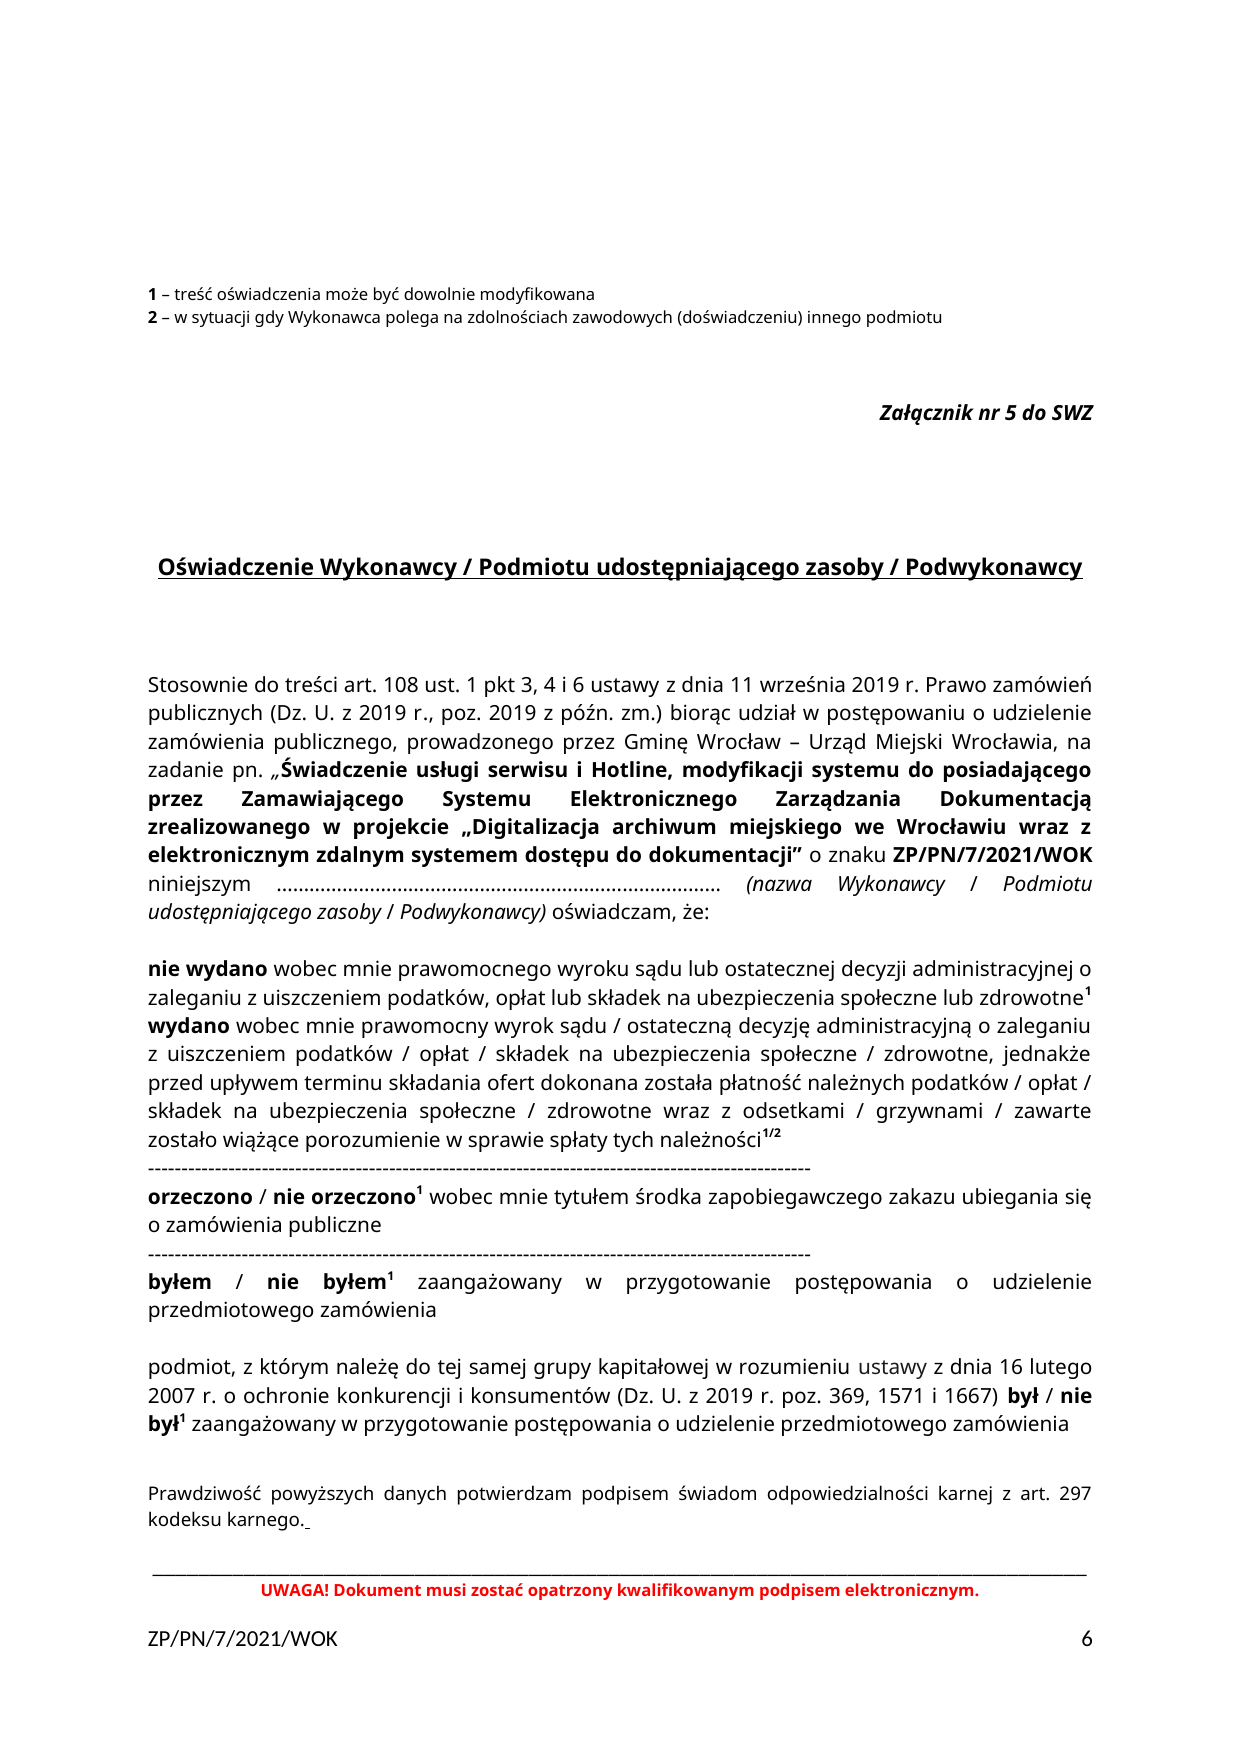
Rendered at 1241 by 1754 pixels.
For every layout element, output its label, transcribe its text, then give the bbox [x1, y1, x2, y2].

text Prawdziwość powyższych danych potwierdzam podpisem świadom odpowiedzialności karnej z art. 297 kodeksu karnego. [148, 1480, 1093, 1531]
text orzeczono / nie orzeczono1 wobec mnie tytułem środka zapobiegawczego zakazu ubiegania się o zamówienia publiczne [148, 1182, 1093, 1239]
text byłem / nie byłem1 zaangażowany w przygotowanie postępowania o udzielenie przedmiotowego zamówienia [148, 1267, 1093, 1324]
text --------------------------------------------------------------------------------------------------- [148, 1239, 1093, 1267]
subtitle Załącznik nr 5 do SWZ [148, 398, 1093, 455]
text 1 – treść oświadczenia może być dowolnie modyfikowana [148, 283, 1085, 306]
text Oświadczenie Wykonawcy / Podmiotu udostępniającego zasoby / Podwykonawcy [148, 551, 1093, 582]
text 2 – w sytuacji gdy Wykonawca polega na zdolnościach zawodowych (doświadczeniu) innego podmiotu [148, 306, 1085, 328]
text Stosownie do treści art. 108 ust. 1 pkt 3, 4 i 6 ustawy z dnia 11 września 2019 r. Prawo zamówień publicznych (Dz. U. z 2019 r., poz. 2019 z późn. zm.) biorąc udział w postępowaniu o udzielenie zamówienia publicznego, prowadzonego przez Gminę Wrocław – Urząd Miejski Wrocławia, na zadanie pn. „Świadczenie usługi serwisu i Hotline, modyfikacji systemu do posiadającego przez Zamawiającego Systemu Elektronicznego Zarządzania Dokumentacją zrealizowanego w projekcie „Digitalizacja archiwum miejskiego we Wrocławiu wraz z elektronicznym zdalnym systemem dostępu do dokumentacji” o znaku ZP/PN/7/2021/WOK niniejszym ……………………………………………………………………… (nazwa Wykonawcy / Podmiotu udostępniającego zasoby / Podwykonawcy) oświadczam, że: [148, 670, 1093, 926]
text podmiot, z którym należę do tej samej grupy kapitałowej w rozumieniu ustawy z dnia 16 lutego 2007 r. o ochronie konkurencji i konsumentów (Dz. U. z 2019 r. poz. 369, 1571 i 1667) był / nie był1 zaangażowany w przygotowanie postępowania o udzielenie przedmiotowego zamówienia [148, 1352, 1093, 1438]
text wydano wobec mnie prawomocny wyrok sądu / ostateczną decyzję administracyjną o zaleganiu z uiszczeniem podatków / opłat / składek na ubezpieczenia społeczne / zdrowotne, jednakże przed upływem terminu składania ofert dokonana została płatność należnych podatków / opłat / składek na ubezpieczenia społeczne / zdrowotne wraz z odsetkami / grzywnami / zawarte zostało wiążące porozumienie w sprawie spłaty tych należności1/2 [148, 1011, 1093, 1153]
text nie wydano wobec mnie prawomocnego wyroku sądu lub ostatecznej decyzji administracyjnej o zaleganiu z uiszczeniem podatków, opłat lub składek na ubezpieczenia społeczne lub zdrowotne1 [148, 954, 1093, 1011]
text --------------------------------------------------------------------------------------------------- [148, 1153, 1093, 1182]
